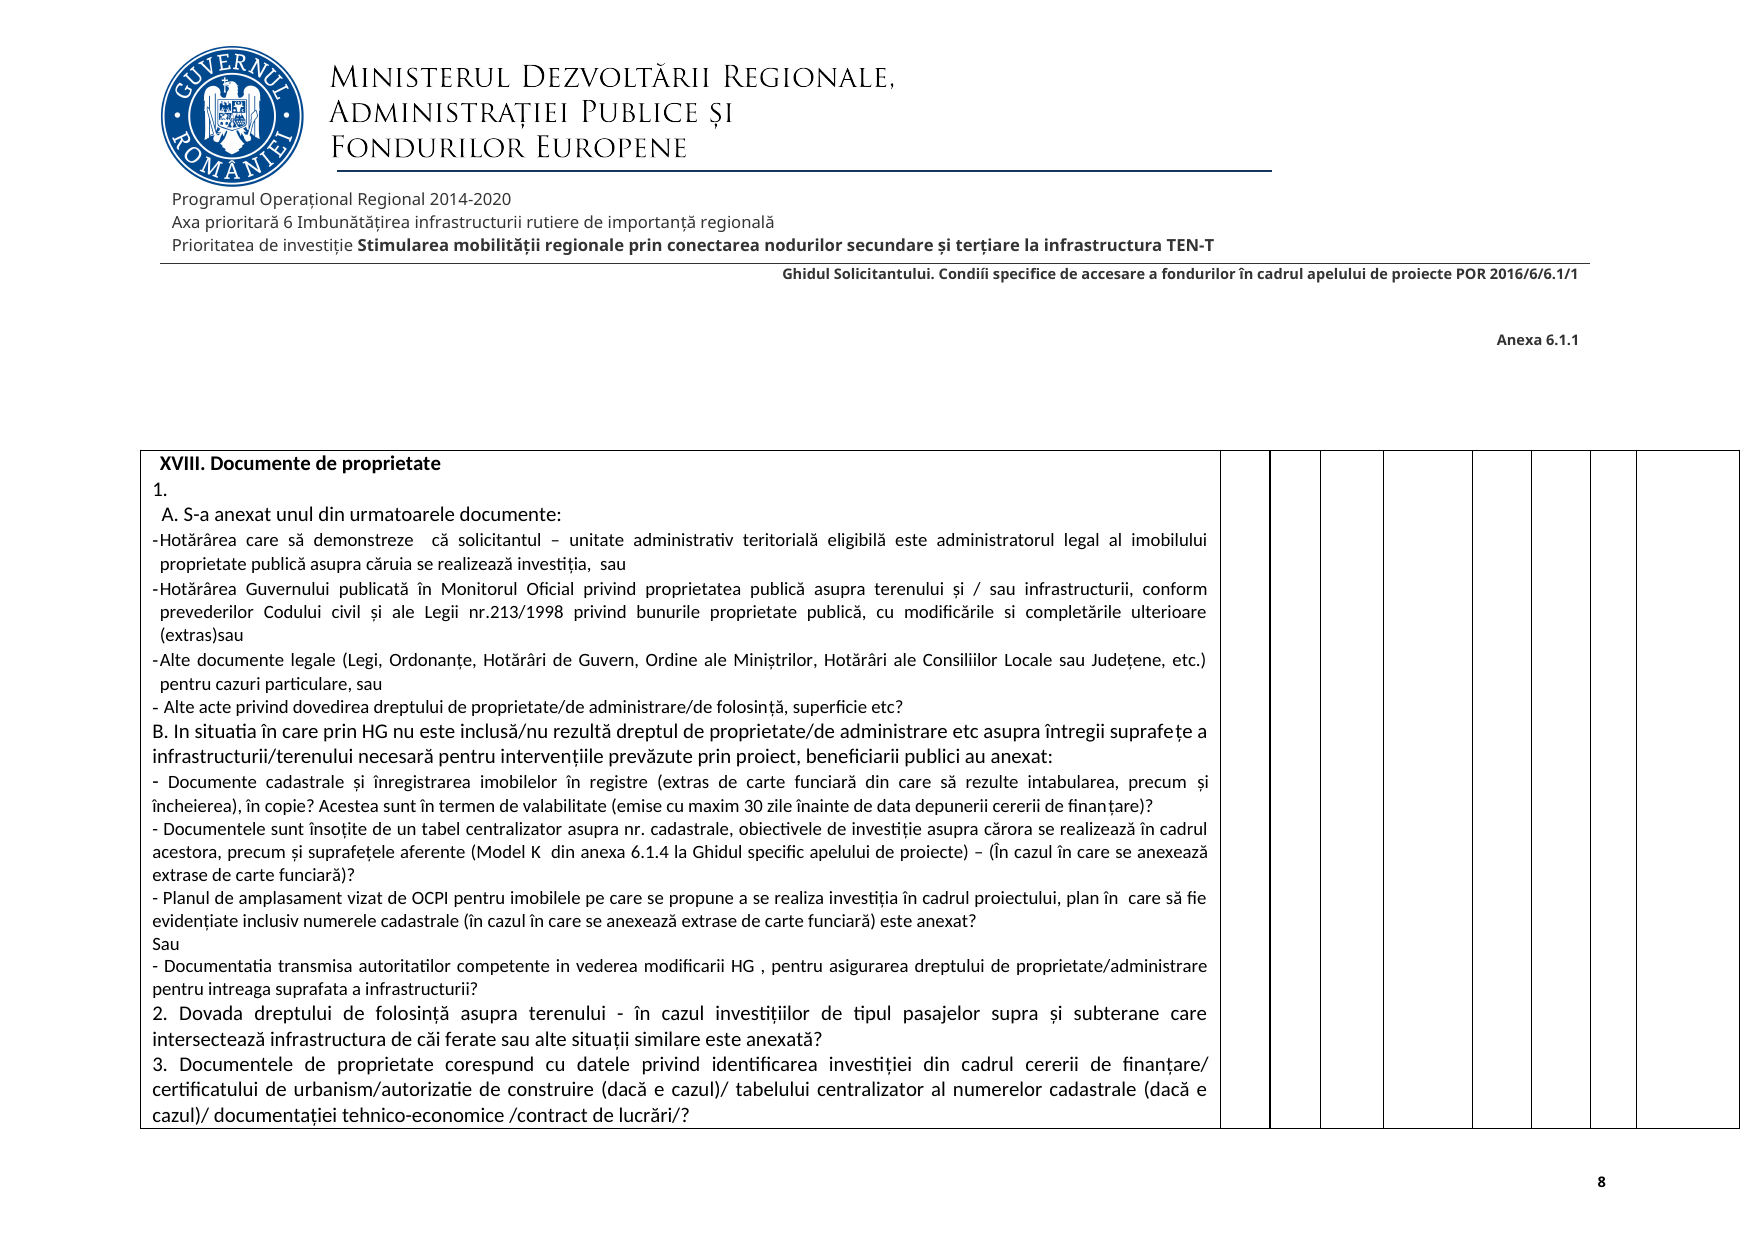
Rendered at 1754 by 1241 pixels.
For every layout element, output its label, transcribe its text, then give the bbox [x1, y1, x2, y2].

table_cell [1637, 451, 1739, 1128]
table_cell [1221, 451, 1269, 1128]
table_cell [1591, 451, 1636, 1128]
table_cell [1271, 451, 1320, 1128]
table_cell [1532, 451, 1590, 1128]
table_cell [1473, 451, 1531, 1128]
table_cell [1384, 451, 1472, 1128]
picture [159, 44, 905, 188]
table_cell XVIII. Documente de proprietate 1. A. S-a anexat unul din urmatoarele documente: Hotărârea care să demonstreze că solicitantul – unitate administrativ teritorială eligibilă este administratorul legal al imobilului proprietate publică asupra căruia se realizează investiția, sau Hotărârea Guvernului publicată în Monitorul Oficial privind proprietatea publică asupra terenului şi / sau infrastructurii, conform prevederilor Codului civil şi ale Legii nr.213/1998 privind bunurile proprietate publică, cu modificările si completările ulterioare (extras)sau Alte documente legale (Legi, Ordonanţe, Hotărâri de Guvern, Ordine ale Miniştrilor, Hotărâri ale Consiliilor Locale sau Judeţene, etc.) pentru cazuri particulare, sau Alte acte privind dovedirea dreptului de proprietate/de administrare/de folosință, superficie etc? B. In situatia în care prin HG nu este inclusă/nu rezultă dreptul de proprietate/de administrare etc asupra întregii suprafețe a infrastructurii/terenului necesară pentru intervențiile prevăzute prin proiect, beneficiarii publici au anexat: - Documente cadastrale şi înregistrarea imobilelor în registre (extras de carte funciară din care să rezulte intabularea, precum și încheierea), în copie? Acestea sunt în termen de valabilitate (emise cu maxim 30 zile înainte de data depunerii cererii de finanțare)? - Documentele sunt însoțite de un tabel centralizator asupra nr. cadastrale, obiectivele de investiție asupra cărora se realizează în cadrul acestora, precum și suprafețele aferente (Model K din anexa 6.1.4 la Ghidul specific apelului de proiecte) – (În cazul în care se anexează extrase de carte funciară)? - Planul de amplasament vizat de OCPI pentru imobilele pe care se propune a se realiza investiţia în cadrul proiectului, plan în care să fie evidențiate inclusiv numerele cadastrale (în cazul în care se anexează extrase de carte funciară) este anexat? Sau - Documentatia transmisa autoritatilor competente in vederea modificarii HG , pentru asigurarea dreptului de proprietate/administrare pentru intreaga suprafata a infrastructurii? 2. Dovada dreptului de folosinţă asupra terenului - în cazul investiţiilor de tipul pasajelor supra şi subterane care intersectează infrastructura de căi ferate sau alte situații similare este anexată? 3. Documentele de proprietate corespund cu datele privind identificarea investiției din cadrul cererii de finanțare/ certificatului de urbanism/autorizatie de construire (dacă e cazul)/ tabelului centralizator al numerelor cadastrale (dacă e cazul)/ documentaţiei tehnico-economice /contract de lucrări/? [141, 451, 1220, 1128]
table_cell [1321, 451, 1383, 1128]
